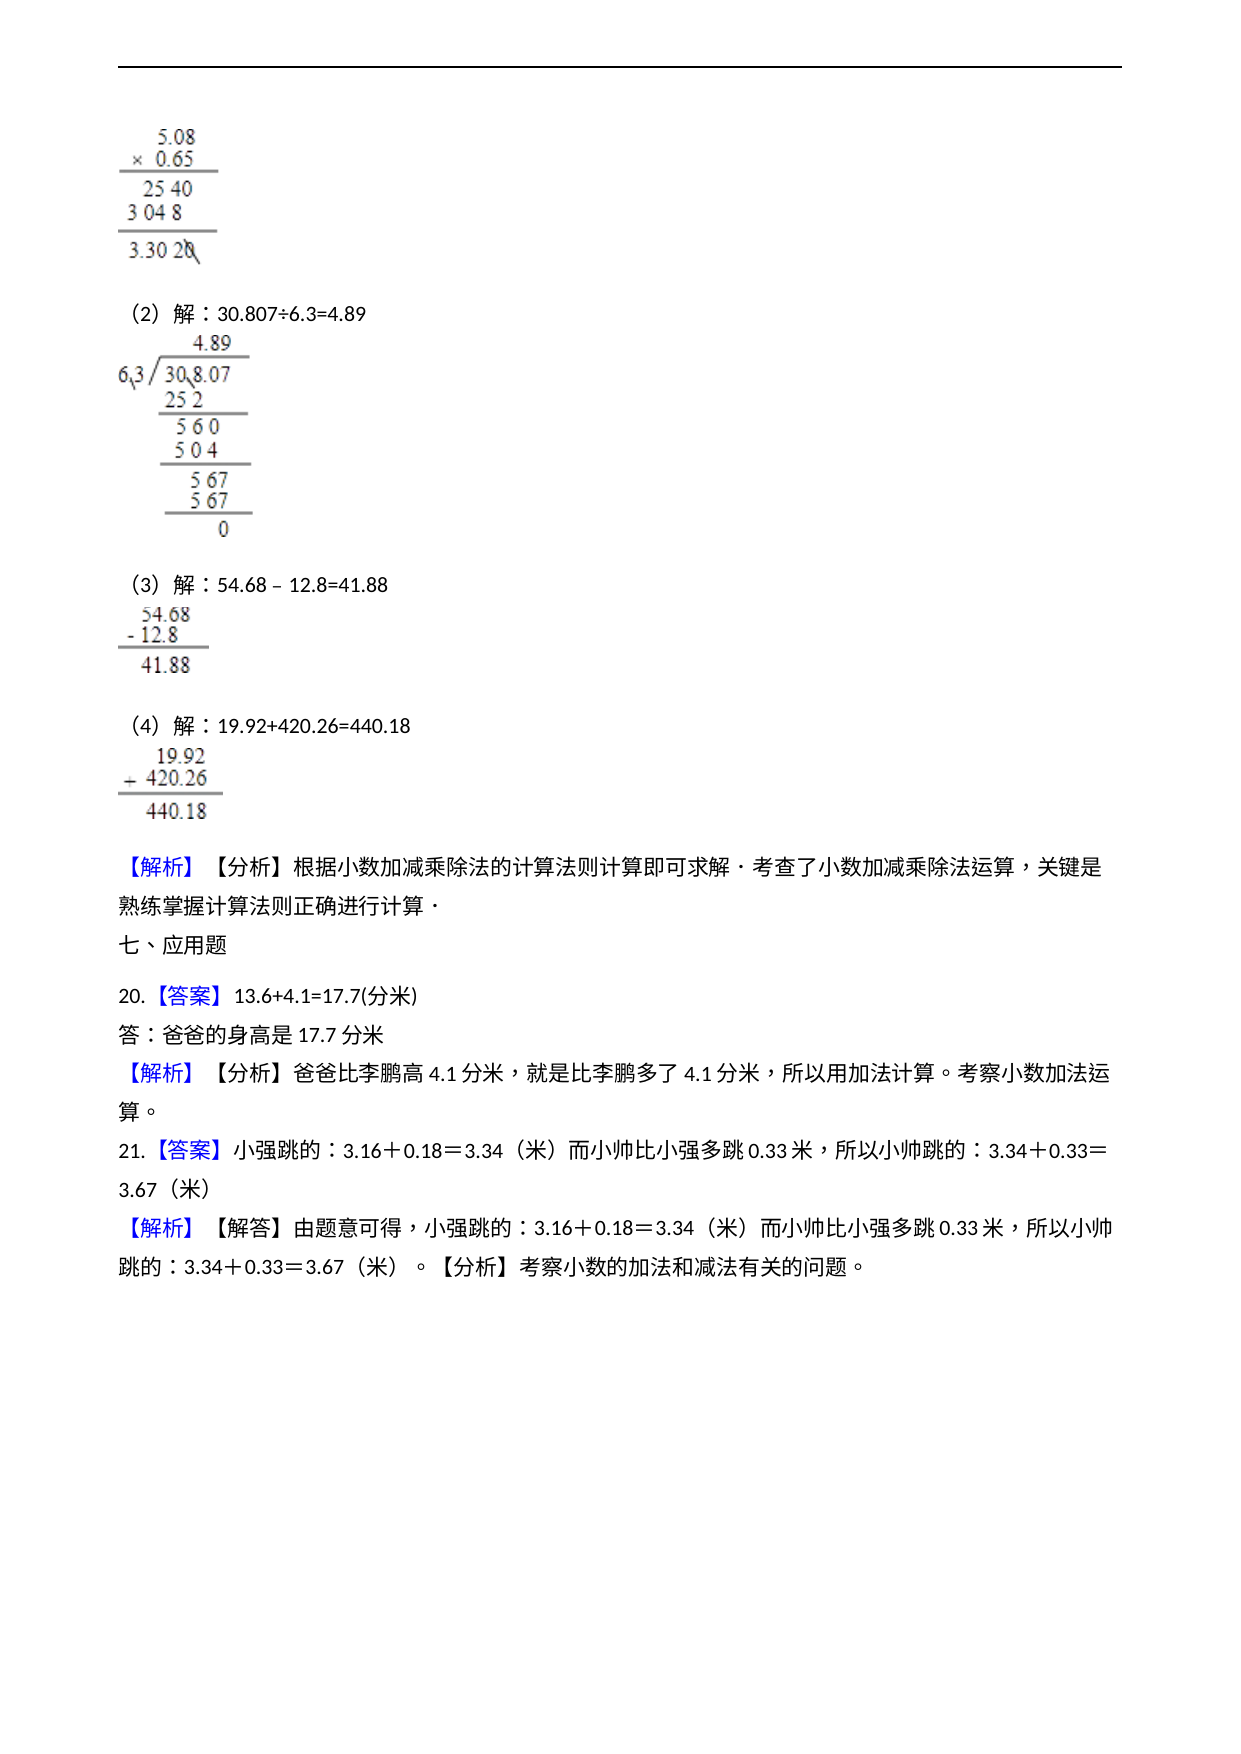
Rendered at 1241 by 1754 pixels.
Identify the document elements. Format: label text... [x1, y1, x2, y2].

picture [118, 335, 253, 537]
text 七、应用题 [118, 928, 1122, 961]
text （4）解：19.92+420.26=440.18 [118, 710, 1122, 742]
text 【解析】【解答】由题意可得，小强跳的：3.16＋0.18＝3.34（米）而小帅比小强多跳0.33米，所以小帅跳的：3.34＋0.33＝3.67（米）。【分析】考察小数的加法和减法有关的问题。 [118, 1212, 1122, 1283]
picture [118, 129, 219, 266]
text 21.【答案】小强跳的：3.16＋0.18＝3.34（米）而小帅比小强多跳0.33米，所以小帅跳的：3.34＋0.33＝3.67（米） [118, 1134, 1122, 1206]
text （2）解：30.807÷6.3=4.89 [118, 297, 1122, 330]
text 【解析】【分析】爸爸比李鹏高4.1分米，就是比李鹏多了4.1 分米，所以用加法计算。考察小数加法运算。 [118, 1057, 1122, 1128]
text 【解析】【分析】根据小数加减乘除法的计算法则计算即可求解．考查了小数加减乘除法运算，关键是熟练掌握计算法则正确进行计算． [118, 851, 1122, 922]
text （3）解：54.68﹣12.8=41.88 [118, 568, 1122, 601]
text 20.【答案】13.6+4.1=17.7(分米) 答：爸爸的身高是17.7分米 [118, 979, 1122, 1051]
picture [118, 607, 209, 673]
picture [118, 748, 223, 819]
